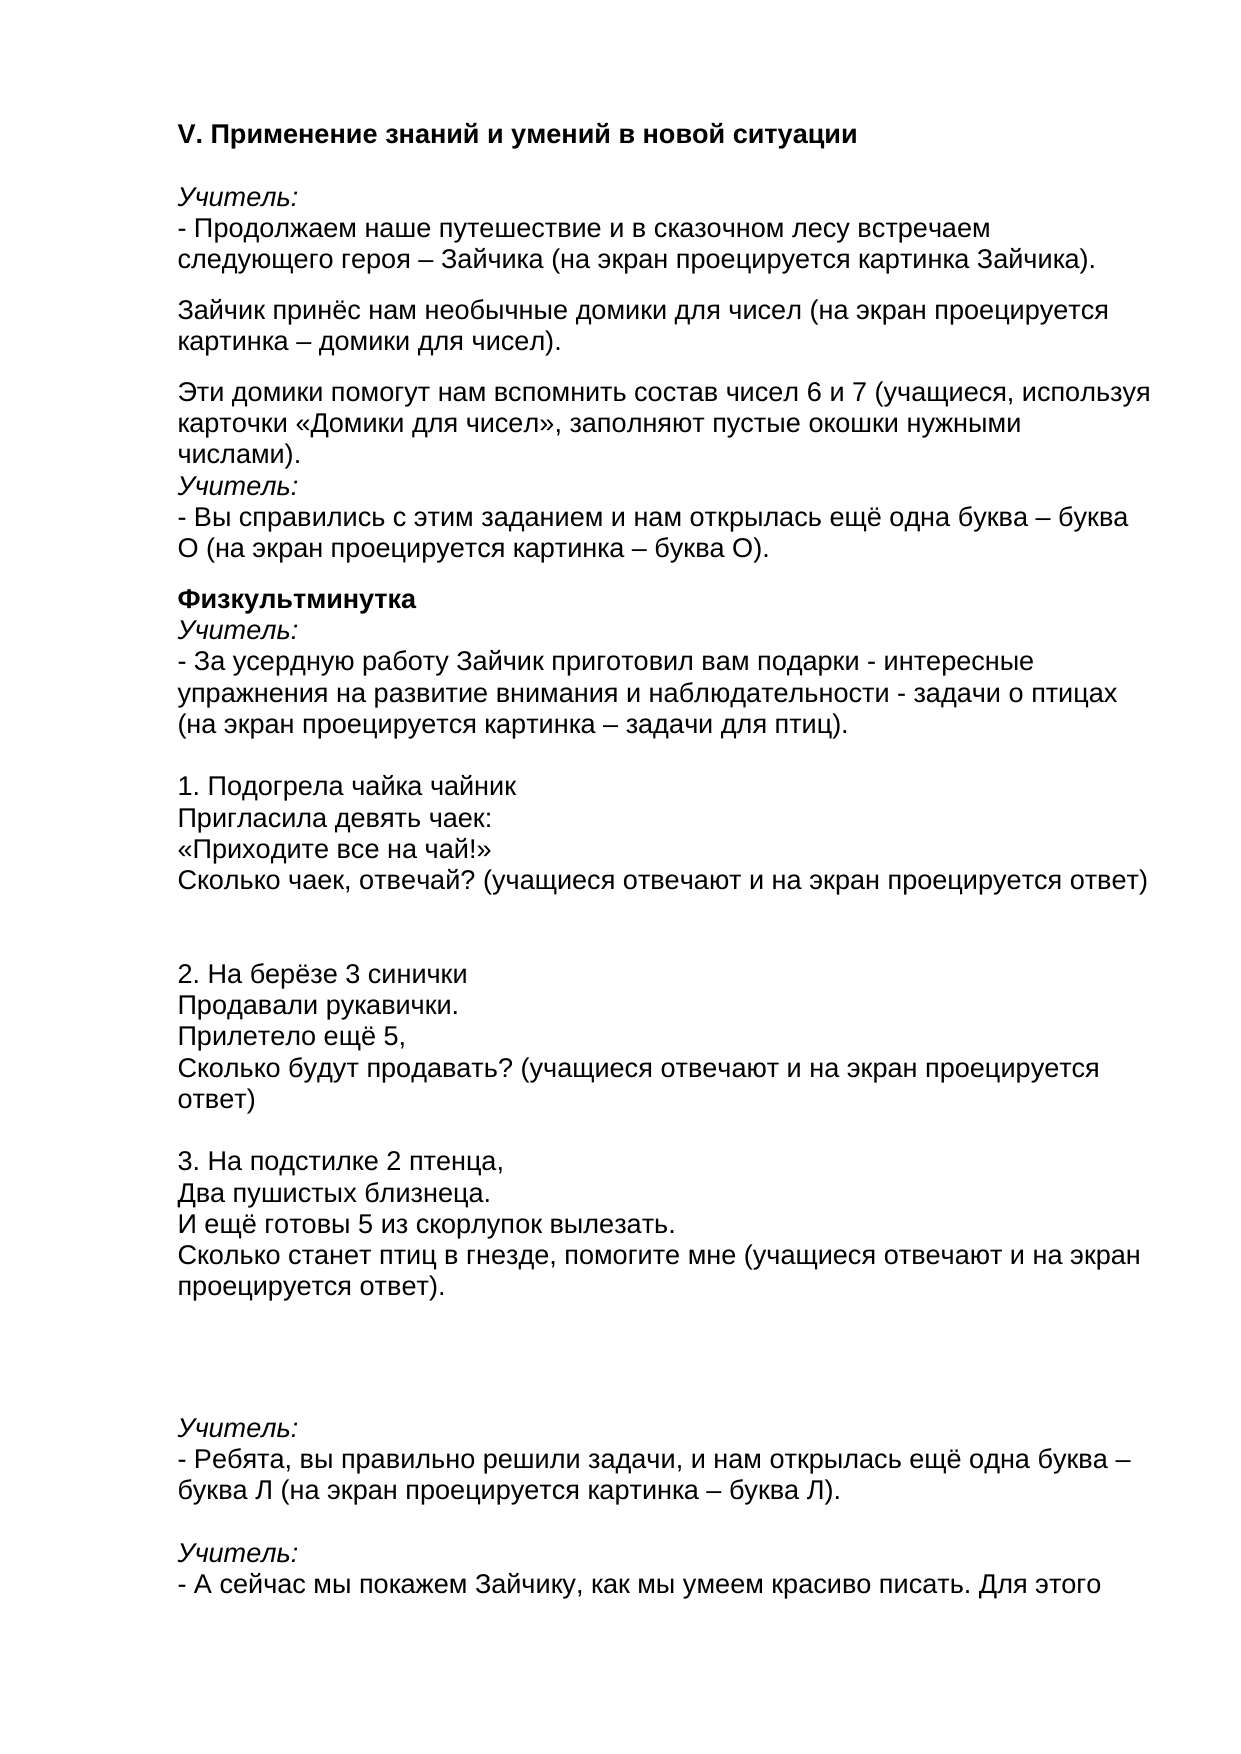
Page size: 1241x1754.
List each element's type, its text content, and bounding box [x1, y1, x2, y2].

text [177, 1380, 1152, 1599]
text Физкультминутка Учитель: - За усердную работу Зайчик приготовил вам подарки - интересные упражнения на развитие внимания и наблюдательности - задачи о птицах (на экран проецируется картинка – задачи для птиц). 1. Подогрела чайка чайник Пригласила девять чаек: «Приходите все на чай!» Сколько чаек, отвечай? (учащиеся отвечают и на экран проецируется ответ) 2. На берёзе 3 синички Продавали рукавички. Прилетело ещё 5, Сколько будут продавать? (учащиеся отвечают и на экран проецируется ответ) 3. На подстилке 2 птенца, Два пушистых близнеца. И ещё готовы 5 из скорлупок вылезать. Сколько станет птиц в гнезде, помогите мне (учащиеся отвечают и на экран проецируется ответ). [177, 583, 1152, 1361]
text V. Применение знаний и умений в новой ситуации Учитель: - Продолжаем наше путешествие и в сказочном лесу встречаем следующего героя – Зайчика (на экран проецируется картинка Зайчика). [177, 118, 1152, 274]
text Зайчик принёс нам необычные домики для чисел (на экран проецируется картинка – домики для чисел). [177, 294, 1152, 356]
text Эти домики помогут нам вспомнить состав чисел 6 и 7 (учащиеся, используя карточки «Домики для чисел», заполняют пустые окошки нужными числами). Учитель: - Вы справились с этим заданием и нам открылась ещё одна буква – буква О (на экран проецируется картинка – буква О). [177, 376, 1152, 563]
